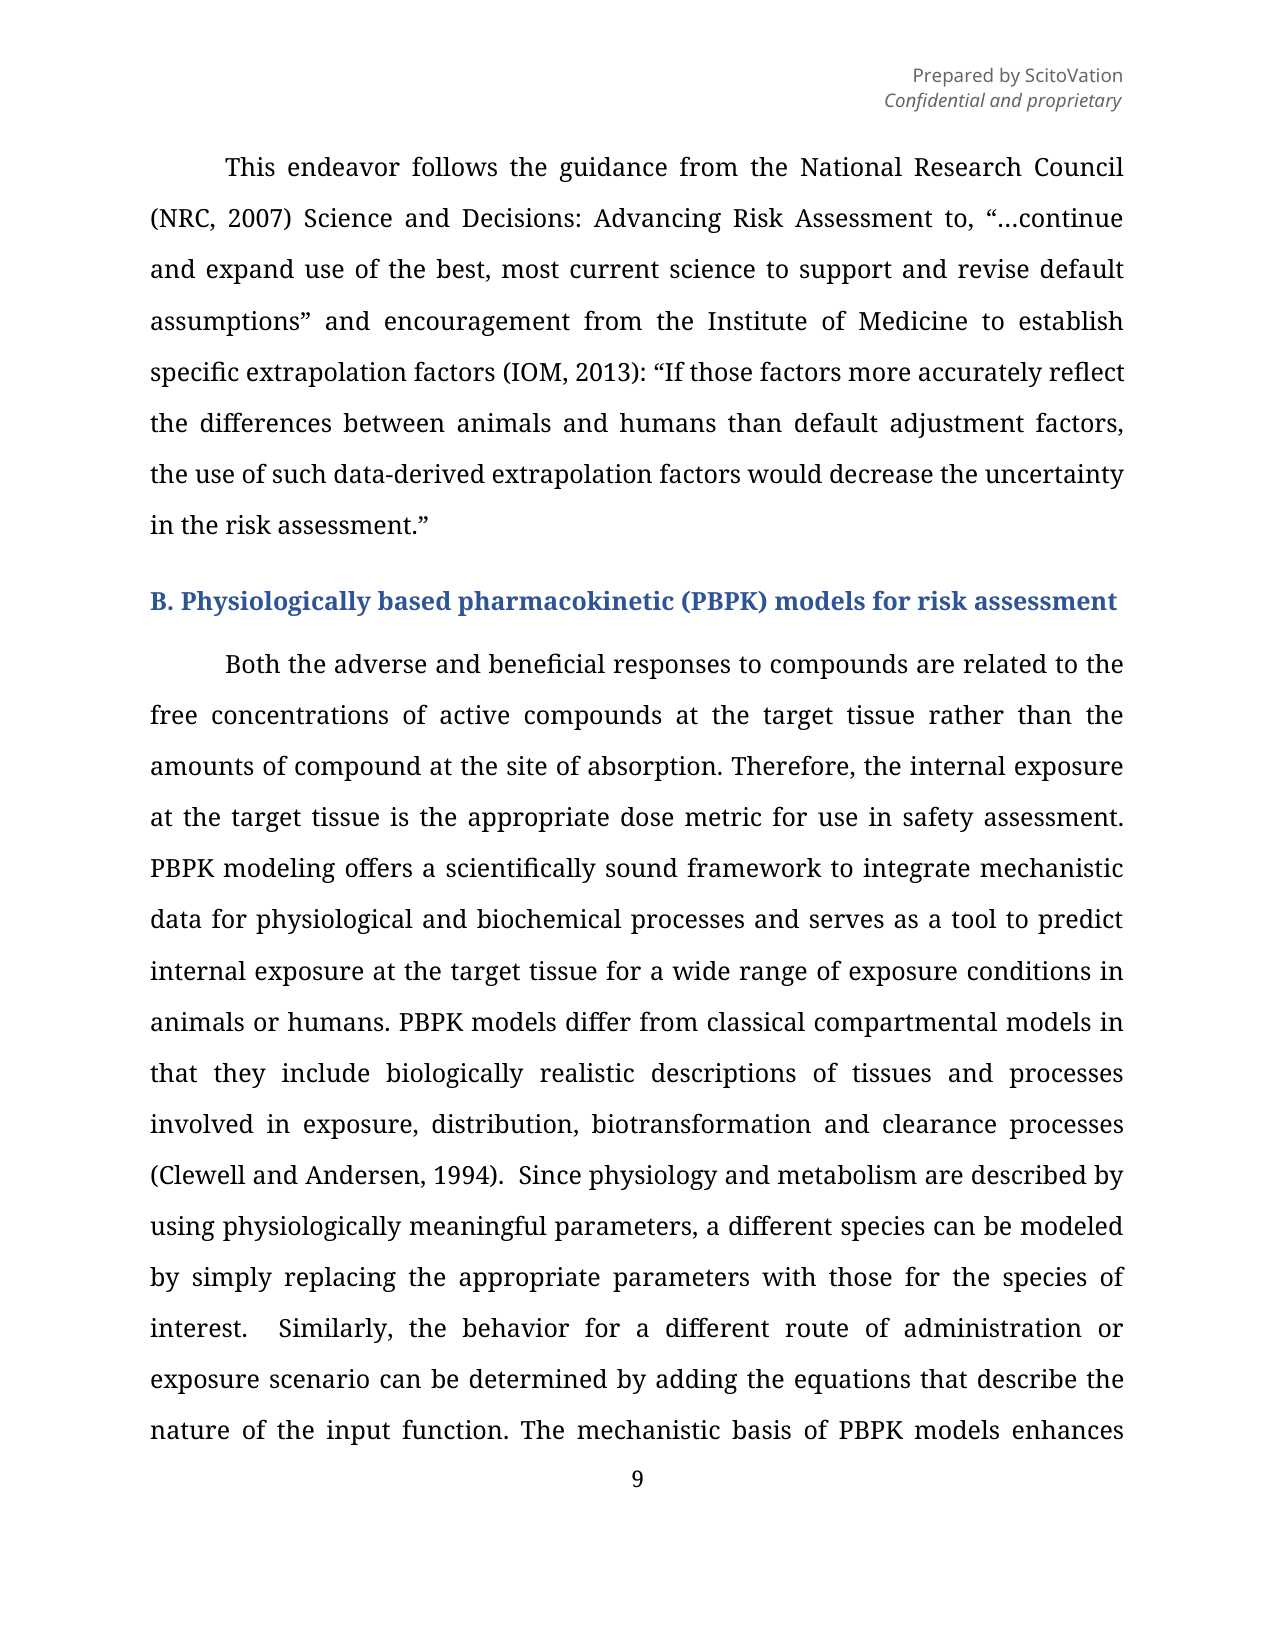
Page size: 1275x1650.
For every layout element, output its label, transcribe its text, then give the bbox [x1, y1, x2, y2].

text This endeavor follows the guidance from the National Research Council (NRC, 2007) Science and Decisions: Advancing Risk Assessment to, “…continue and expand use of the best, most current science to support and revise default assumptions” and encouragement from the Institute of Medicine to establish specific extrapolation factors (IOM, 2013): “If those factors more accurately reflect the differences between animals and humans than default adjustment factors, the use of such data-derived extrapolation factors would decrease the uncertainty in the risk assessment.” [150, 150, 1125, 541]
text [150, 647, 1125, 1447]
text B. Physiologically based pharmacokinetic (PBPK) models for risk assessment [150, 583, 1125, 617]
